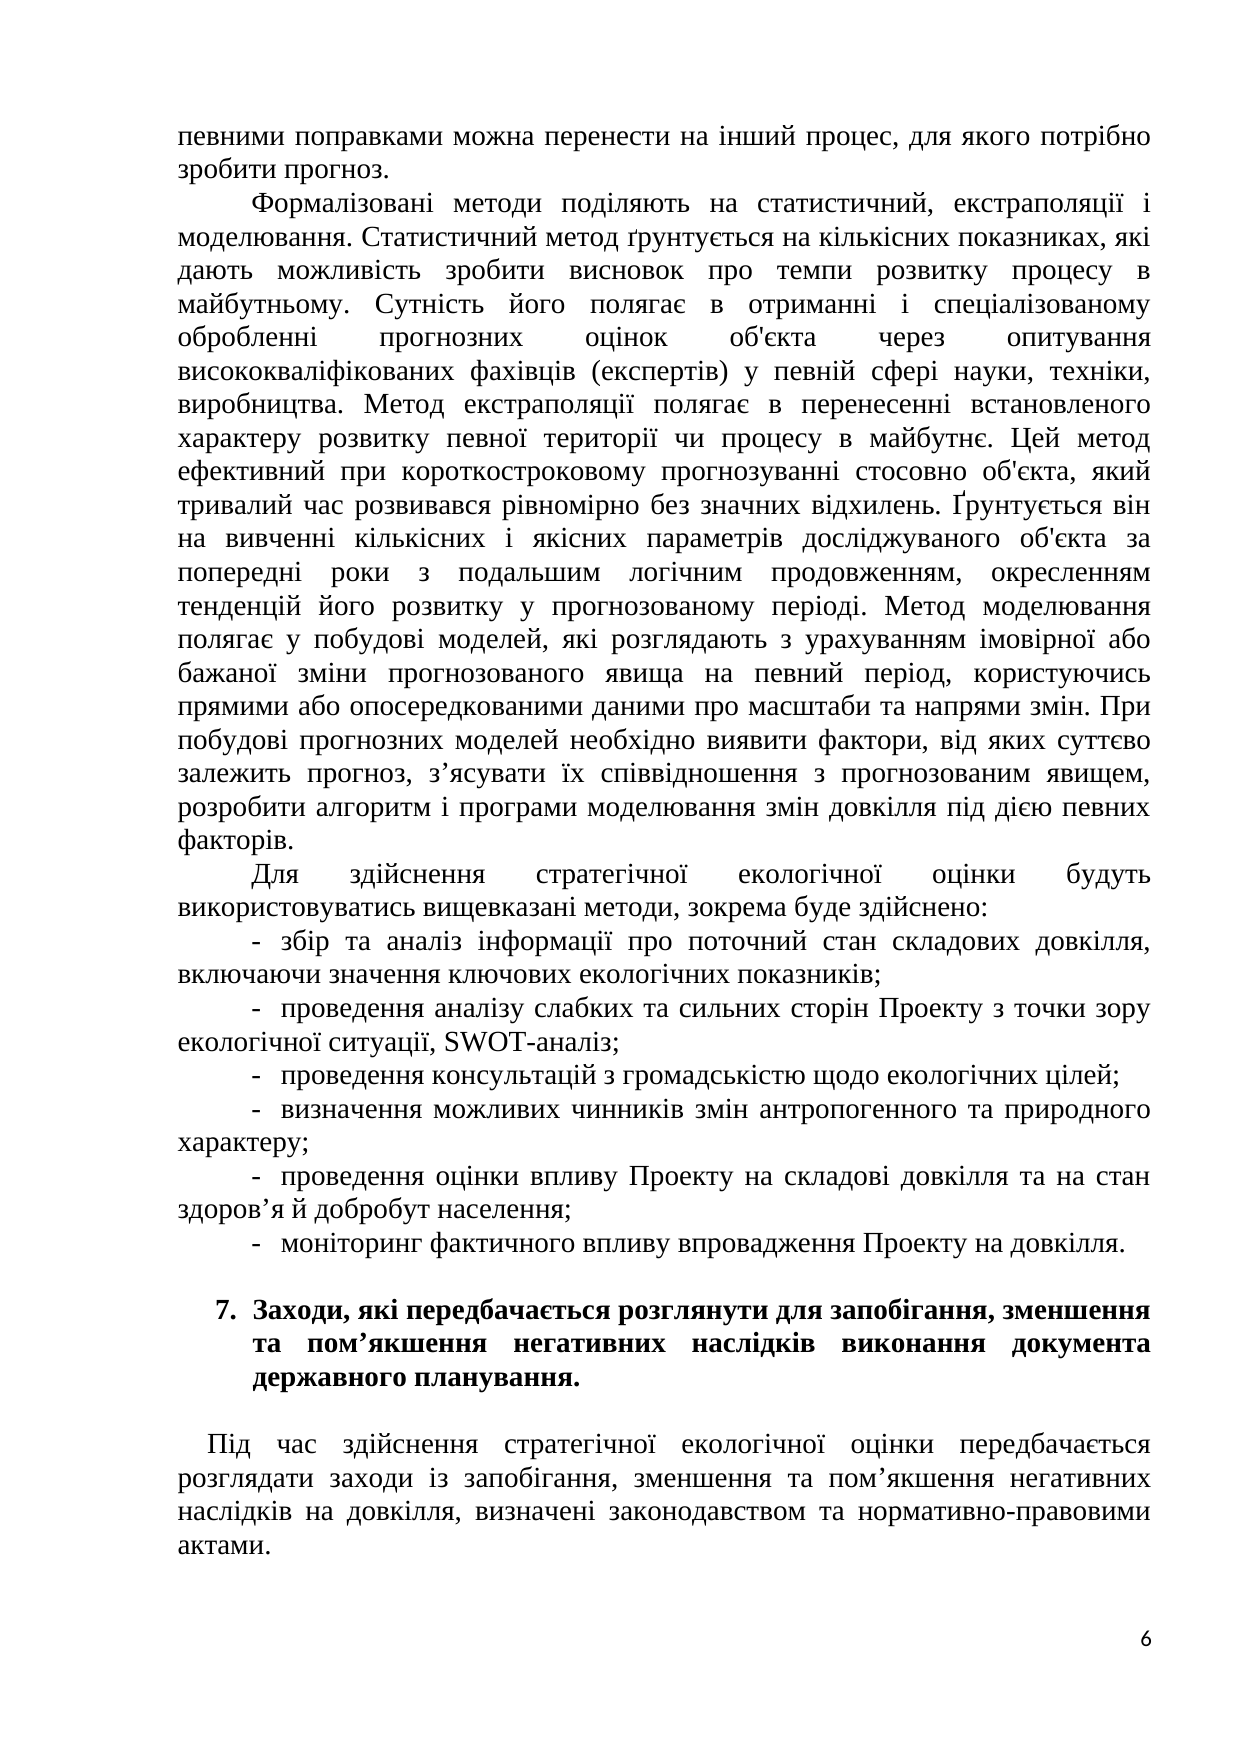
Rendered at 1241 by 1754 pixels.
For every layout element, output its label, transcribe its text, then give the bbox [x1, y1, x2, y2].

text - проведення аналізу слабких та сильних сторін Проекту з точки зору екологічної ситуації, SWOT-аналіз; [177, 990, 1152, 1057]
text Формалізовані методи поділяють на статистичний, екстраполяції і моделювання. Статистичний метод ґрунтується на кількісних показниках, які дають можливість зробити висновок про темпи розвитку процесу в майбутньому. Сутність його полягає в отриманні і спеціалізованому обробленні прогнозних оцінок об'єкта через опитування висококваліфікованих фахівців (експертів) у певній сфері науки, техніки, виробництва. Метод екстраполяції полягає в перенесенні встановленого характеру розвитку певної території чи процесу в майбутнє. Цей метод ефективний при короткостроковому прогнозуванні стосовно об'єкта, який тривалий час розвивався рівномірно без значних відхилень. Ґрунтується він на вивченні кількісних і якісних параметрів досліджуваного об'єкта за попередні роки з подальшим логічним продовженням, окресленням тенденцій його розвитку у прогнозованому періоді. Метод моделювання полягає у побудові моделей, які розглядають з урахуванням імовірної або бажаної зміни прогнозованого явища на певний період, користуючись прямими або опосередкованими даними про масштаби та напрями змін. При побудові прогнозних моделей необхідно виявити фактори, від яких суттєво залежить прогноз, з’ясувати їх співвідношення з прогнозованим явищем, розробити алгоритм і програми моделювання змін довкілля під дією певних факторів. [177, 185, 1152, 856]
text Для здійснення стратегічної екологічної оцінки будуть використовуватись вищевказані методи, зокрема буде здійснено: [177, 856, 1152, 923]
text - збір та аналіз інформації про поточний стан складових довкілля, включаючи значення ключових екологічних показників; [177, 923, 1152, 990]
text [177, 118, 1152, 185]
text - визначення можливих чинників змін антропогенного та природного характеру; [177, 1091, 1152, 1158]
text - проведення оцінки впливу Проекту на складові довкілля та на стан здоров’я й добробут населення; [177, 1158, 1152, 1225]
text Під час здійснення стратегічної екологічної оцінки передбачається розглядати заходи із запобігання, зменшення та пом’якшення негативних наслідків на довкілля, визначені законодавством та нормативно-правовими актами. [177, 1426, 1152, 1560]
list Заходи, які передбачається розглянути для запобігання, зменшення та пом’якшення негативних наслідків виконання документа державного планування. [215, 1292, 1152, 1393]
text - проведення консультацій з громадськістю щодо екологічних цілей; [177, 1057, 1152, 1091]
text - моніторинг фактичного впливу впровадження Проекту на довкілля. [177, 1225, 1152, 1258]
